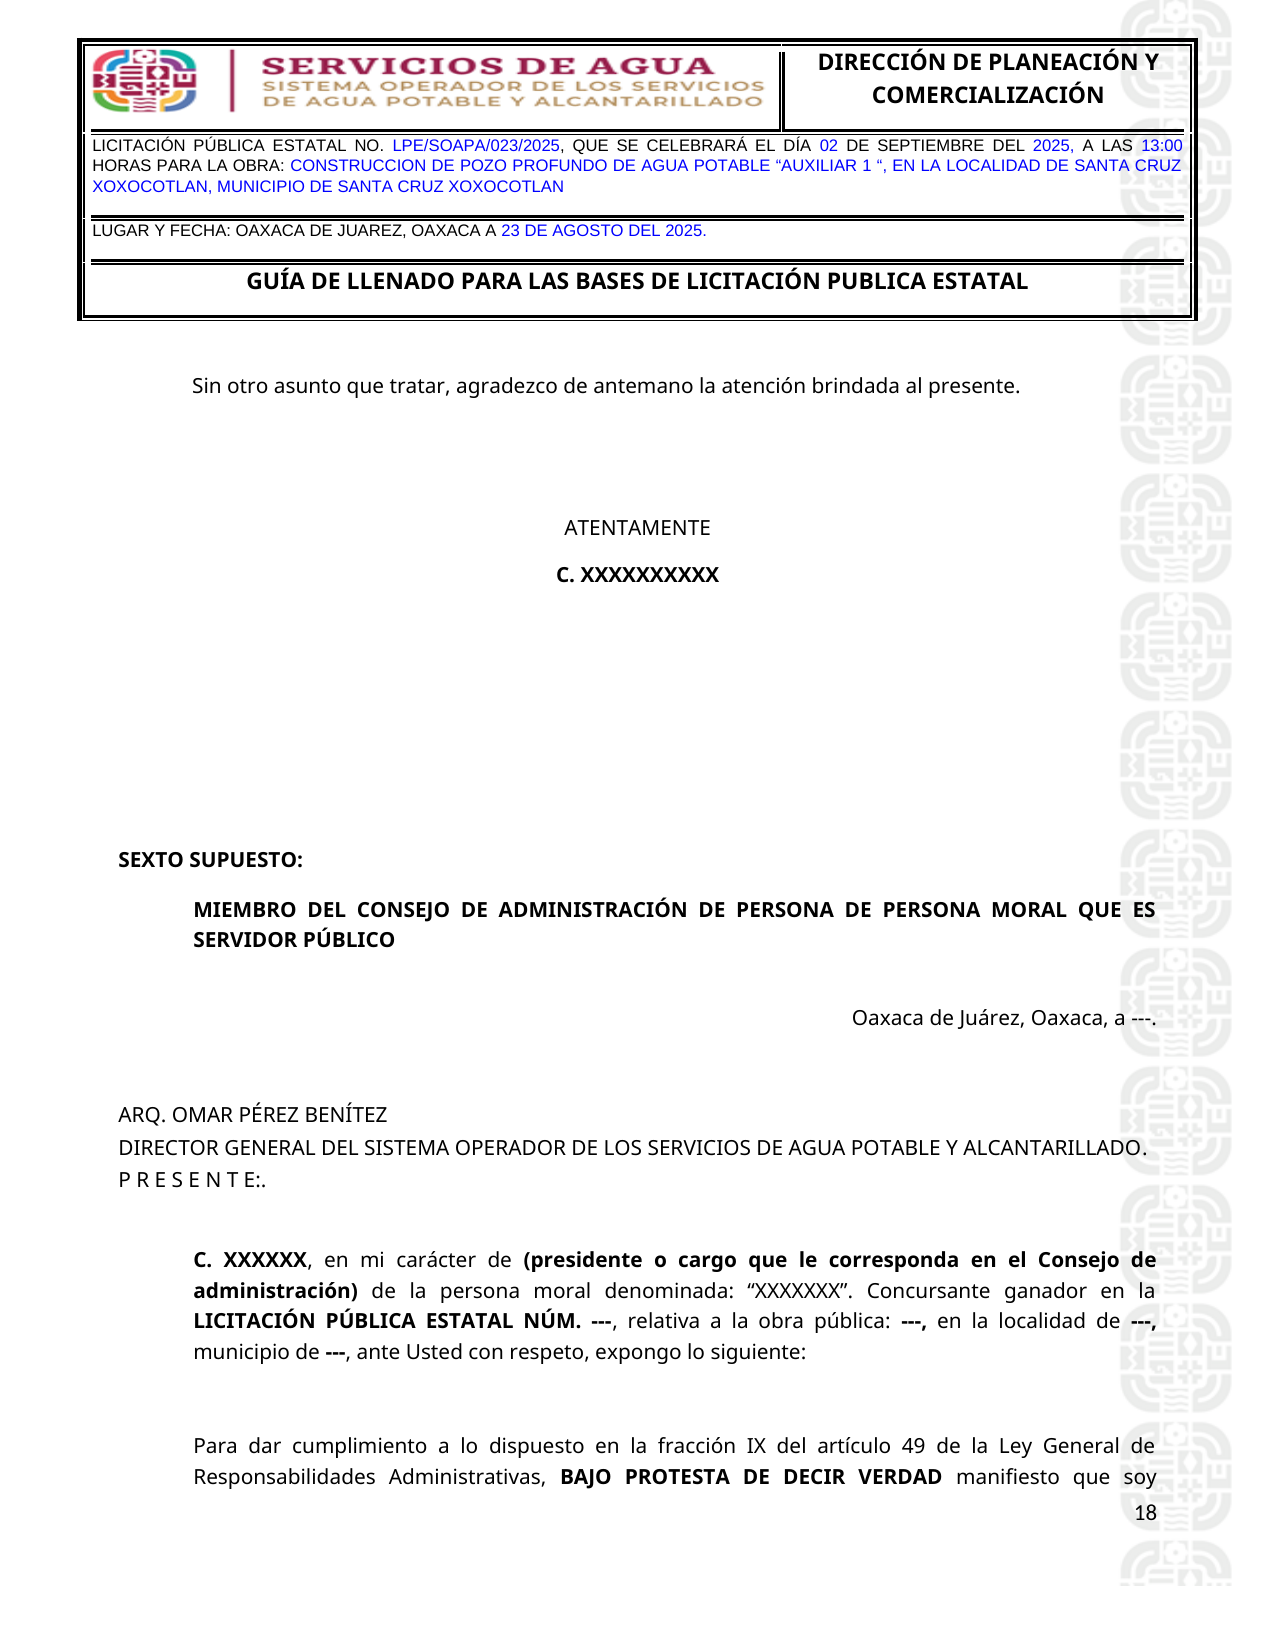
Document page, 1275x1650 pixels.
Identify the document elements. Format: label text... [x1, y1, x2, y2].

text Oaxaca de Juárez, Oaxaca, a ---. [118, 1003, 1157, 1032]
text ARQ. OMAR PÉREZ BENÍTEZ [118, 1100, 1167, 1128]
picture [1105, 42, 1194, 320]
text MIEMBRO DEL CONSEJO DE ADMINISTRACIÓN DE PERSONA DE PERSONA MORAL QUE ES SERVIDOR PÚBLICO [193, 895, 1157, 954]
picture [1106, 56, 1114, 67]
text DIRECTOR GENERAL DEL SISTEMA OPERADOR DE LOS SERVICIOS DE AGUA POTABLE Y ALCANTARILLADO. [118, 1133, 1167, 1161]
text SEXTO SUPUESTO: [118, 846, 1167, 874]
text C. XXXXXXXXXX [118, 560, 1157, 588]
text P R E S E N T E:. [118, 1165, 1167, 1194]
text ATENTAMENTE [118, 513, 1157, 541]
picture [88, 46, 773, 123]
picture [1105, 0, 1235, 1586]
text C. XXXXXX, en mi carácter de (presidente o cargo que le corresponda en el Consejo de administración) de la persona moral denominada: “XXXXXXX”. Concursante ganador en la LICITACIÓN PÚBLICA ESTATAL NÚM. ---, relativa a la obra pública: ---, en la localidad de ---, municipio de ---, ante Usted con respeto, expongo lo siguiente: [193, 1245, 1157, 1365]
text Sin otro asunto que tratar, agradezco de antemano la atención brindada al presente. [118, 371, 1157, 399]
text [193, 1432, 1157, 1491]
